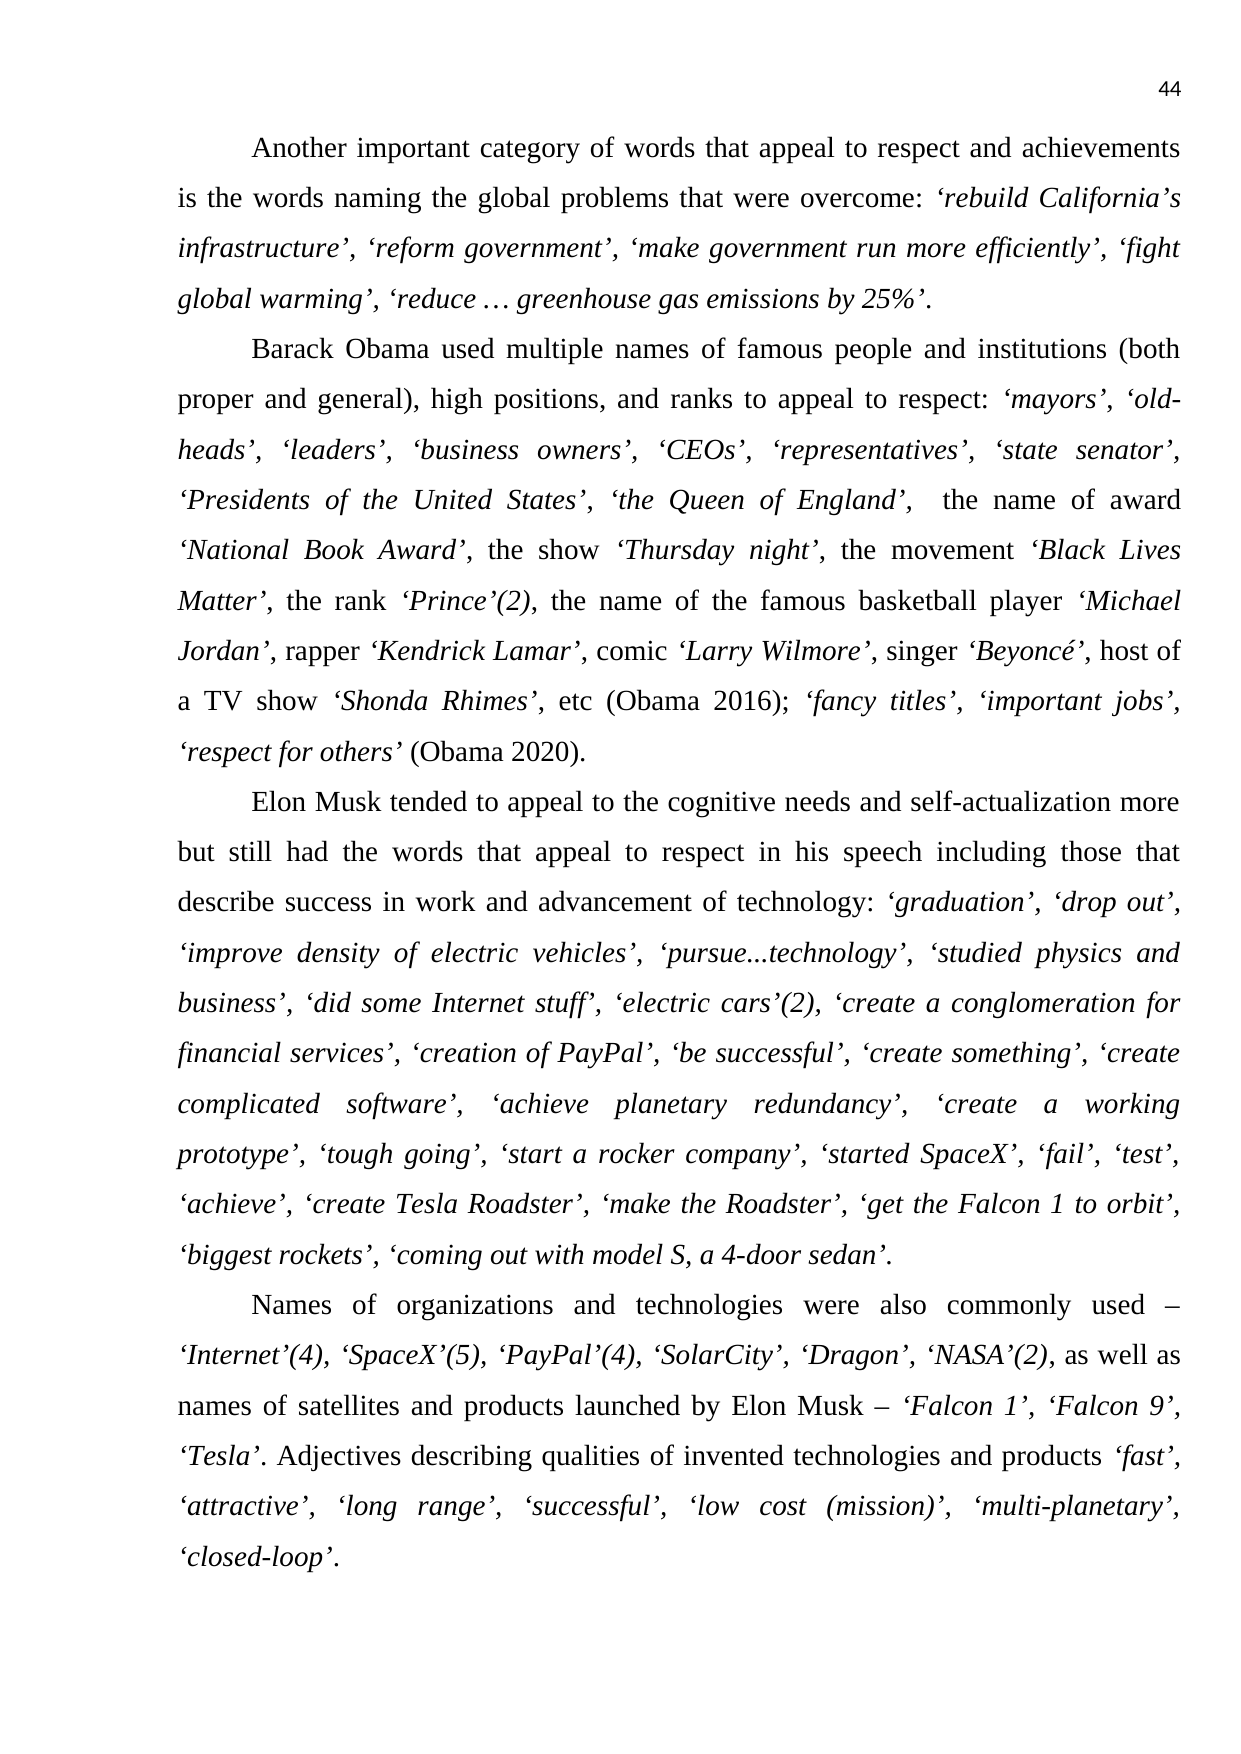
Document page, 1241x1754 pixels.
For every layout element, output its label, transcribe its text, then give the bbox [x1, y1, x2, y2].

text Another important category of words that appeal to respect and achievements is the words naming the global problems that were overcome: ‘rebuild California’s infrastructure’, ‘reform government’, ‘make government run more efficiently’, ‘fight global warming’, ‘reduce … greenhouse gas emissions by 25%’. [177, 130, 1181, 314]
text Elon Musk tended to appeal to the cognitive needs and self-actualization more but still had the words that appeal to respect in his speech including those that describe success in work and advancement of technology: ‘graduation’, ‘drop out’, ‘improve density of electric vehicles’, ‘pursue...technology’, ‘studied physics and business’, ‘did some Internet stuff’, ‘electric cars’(2), ‘create a conglomeration for financial services’, ‘creation of PayPal’, ‘be successful’, ‘create something’, ‘create complicated software’, ‘achieve planetary redundancy’, ‘create a working prototype’, ‘tough going’, ‘start a rocker company’, ‘started SpaceX’, ‘fail’, ‘test’, ‘achieve’, ‘create Tesla Roadster’, ‘make the Roadster’, ‘get the Falcon 1 to orbit’, ‘biggest rockets’, ‘coming out with model S, a 4-door sedan’. [177, 784, 1181, 1270]
text Names of organizations and technologies were also commonly used – ‘Internet’(4), ‘SpaceX’(5), ‘PayPal’(4), ‘SolarCity’, ‘Dragon’, ‘NASA’(2), as well as names of satellites and products launched by Elon Musk – ‘Falcon 1’, ‘Falcon 9’, ‘Tesla’. Adjectives describing qualities of invented technologies and products ‘fast’, ‘attractive’, ‘long range’, ‘successful’, ‘low cost (mission)’, ‘multi-planetary’, ‘closed-loop’. [177, 1287, 1181, 1572]
text Barack Obama used multiple names of famous people and institutions (both proper and general), high positions, and ranks to appeal to respect: ‘mayors’, ‘old-heads’, ‘leaders’, ‘business owners’, ‘CEOs’, ‘representatives’, ‘state senator’, ‘Presidents of the United States’, ‘the Queen of England’, the name of award ‘National Book Award’, the show ‘Thursday night’, the movement ‘Black Lives Matter’, the rank ‘Prince’(2), the name of the famous basketball player ‘Michael Jordan’, rapper ‘Kendrick Lamar’, comic ‘Larry Wilmore’, singer ‘Beyoncé’, host of a TV show ‘Shonda Rhimes’, etc (Obama 2016); ‘fancy titles’, ‘important jobs’, ‘respect for others’ (Obama 2020). [177, 331, 1181, 767]
